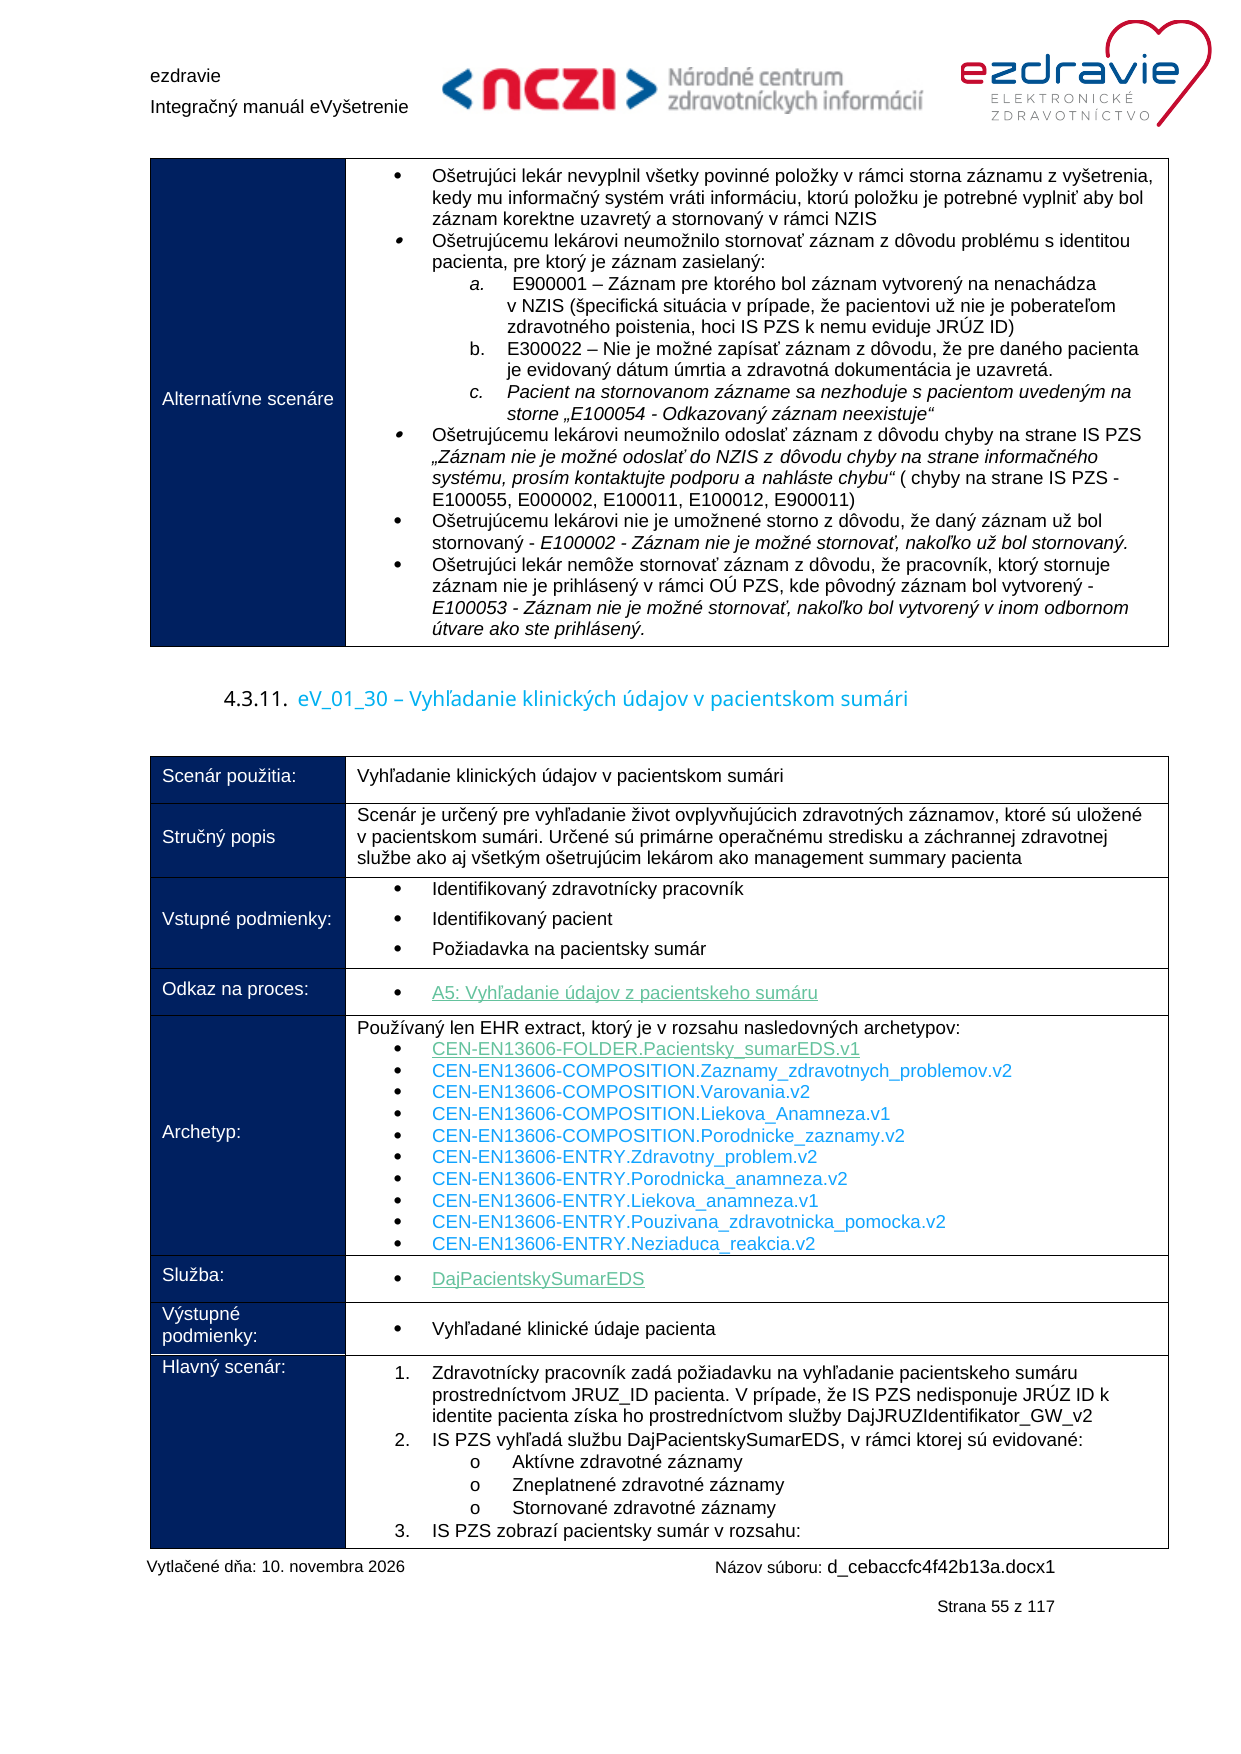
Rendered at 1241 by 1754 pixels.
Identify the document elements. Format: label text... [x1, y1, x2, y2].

table_cell Vyhľadané klinické údaje pacienta [346, 1303, 1168, 1354]
table_cell Ošetrujúci lekár nevyplnil všetky povinné položky v rámci storna záznamu z vyšetrenia, kedy mu informačný systém vráti informáciu, ktorú položku je potrebné vyplniť aby bol záznam korektne uzavretý a stornovaný v rámci NZIS Ošetrujúcemu lekárovi neumožnilo stornovať záznam z dôvodu problému s identitou pacienta, pre ktorý je záznam zasielaný: E900001 – Záznam pre ktorého bol záznam vytvorený na nenachádza v NZIS (špecifická situácia v prípade, že pacientovi už nie je poberateľom zdravotného poistenia, hoci IS PZS k nemu eviduje JRÚZ ID) E300022 – Nie je možné zapísať záznam z dôvodu, že pre daného pacienta je evidovaný dátum úmrtia a zdravotná dokumentácia je uzavretá. Pacient na stornovanom zázname sa nezhoduje s pacientom uvedeným na storne „E100054 - Odkazovaný záznam neexistuje“ Ošetrujúcemu lekárovi neumožnilo odoslať záznam z dôvodu chyby na strane IS PZS „Záznam nie je možné odoslať do NZIS z dôvodu chyby na strane informačného systému, prosím kontaktujte podporu a nahláste chybu“ ( chyby na strane IS PZS - E100055, E000002, E100011, E100012, E900011) Ošetrujúcemu lekárovi nie je umožnené storno z dôvodu, že daný záznam už bol stornovaný - E100002 - Záznam nie je možné stornovať, nakoľko už bol stornovaný. Ošetrujúci lekár nemôže stornovať záznam z dôvodu, že pracovník, ktorý stornuje záznam nie je prihlásený v rámci OÚ PZS, kde pôvodný záznam bol vytvorený - E100053 - Záznam nie je možné stornovať, nakoľko bol vytvorený v inom odbornom útvare ako ste prihlásený. [346, 159, 1168, 646]
table_cell Vstupné podmienky: [151, 878, 345, 968]
subtitle eV_01_30 – Vyhľadanie klinických údajov v pacientskom sumári [224, 684, 1090, 713]
table_cell Stručný popis [151, 804, 345, 877]
table_cell Alternatívne scenáre [151, 159, 345, 646]
table_cell Výstupné podmienky: [151, 1303, 345, 1354]
table_cell Archetyp: [151, 1016, 345, 1255]
table_cell Hlavný scenár: [151, 1356, 345, 1548]
table_header Vyhľadanie klinických údajov v pacientskom sumári [346, 757, 1168, 803]
table_cell DajPacientskySumarEDS [346, 1256, 1168, 1302]
picture [961, 20, 1212, 127]
table_cell Služba: [151, 1256, 345, 1302]
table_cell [346, 1356, 1168, 1548]
table_cell Scenár je určený pre vyhľadanie život ovplyvňujúcich zdravotných záznamov, ktoré sú uložené v pacientskom sumári. Určené sú primárne operačnému stredisku a záchrannej zdravotnej službe ako aj všetkým ošetrujúcim lekárom ako management summary pacienta [346, 804, 1168, 877]
table_cell Identifikovaný zdravotnícky pracovník Identifikovaný pacient Požiadavka na pacientsky sumár [346, 878, 1168, 968]
picture [442, 67, 924, 114]
table_cell A5: Vyhľadanie údajov z pacientskeho sumáru [346, 969, 1168, 1015]
table_header Scenár použitia: [151, 757, 345, 803]
table_cell Používaný len EHR extract, ktorý je v rozsahu nasledovných archetypov: CEN-EN13606-FOLDER.Pacientsky_sumarEDS.v1 CEN-EN13606-COMPOSITION.Zaznamy_zdravotnych_problemov.v2 CEN-EN13606-COMPOSITION.Varovania.v2 CEN-EN13606-COMPOSITION.Liekova_Anamneza.v1 CEN-EN13606-COMPOSITION.Porodnicke_zaznamy.v2 CEN-EN13606-ENTRY.Zdravotny_problem.v2 CEN-EN13606-ENTRY.Porodnicka_anamneza.v2 CEN-EN13606-ENTRY.Liekova_anamneza.v1 CEN-EN13606-ENTRY.Pouzivana_zdravotnicka_pomocka.v2 CEN-EN13606-ENTRY.Neziaduca_reakcia.v2 [346, 1016, 1168, 1255]
table_cell Odkaz na proces: [151, 969, 345, 1015]
